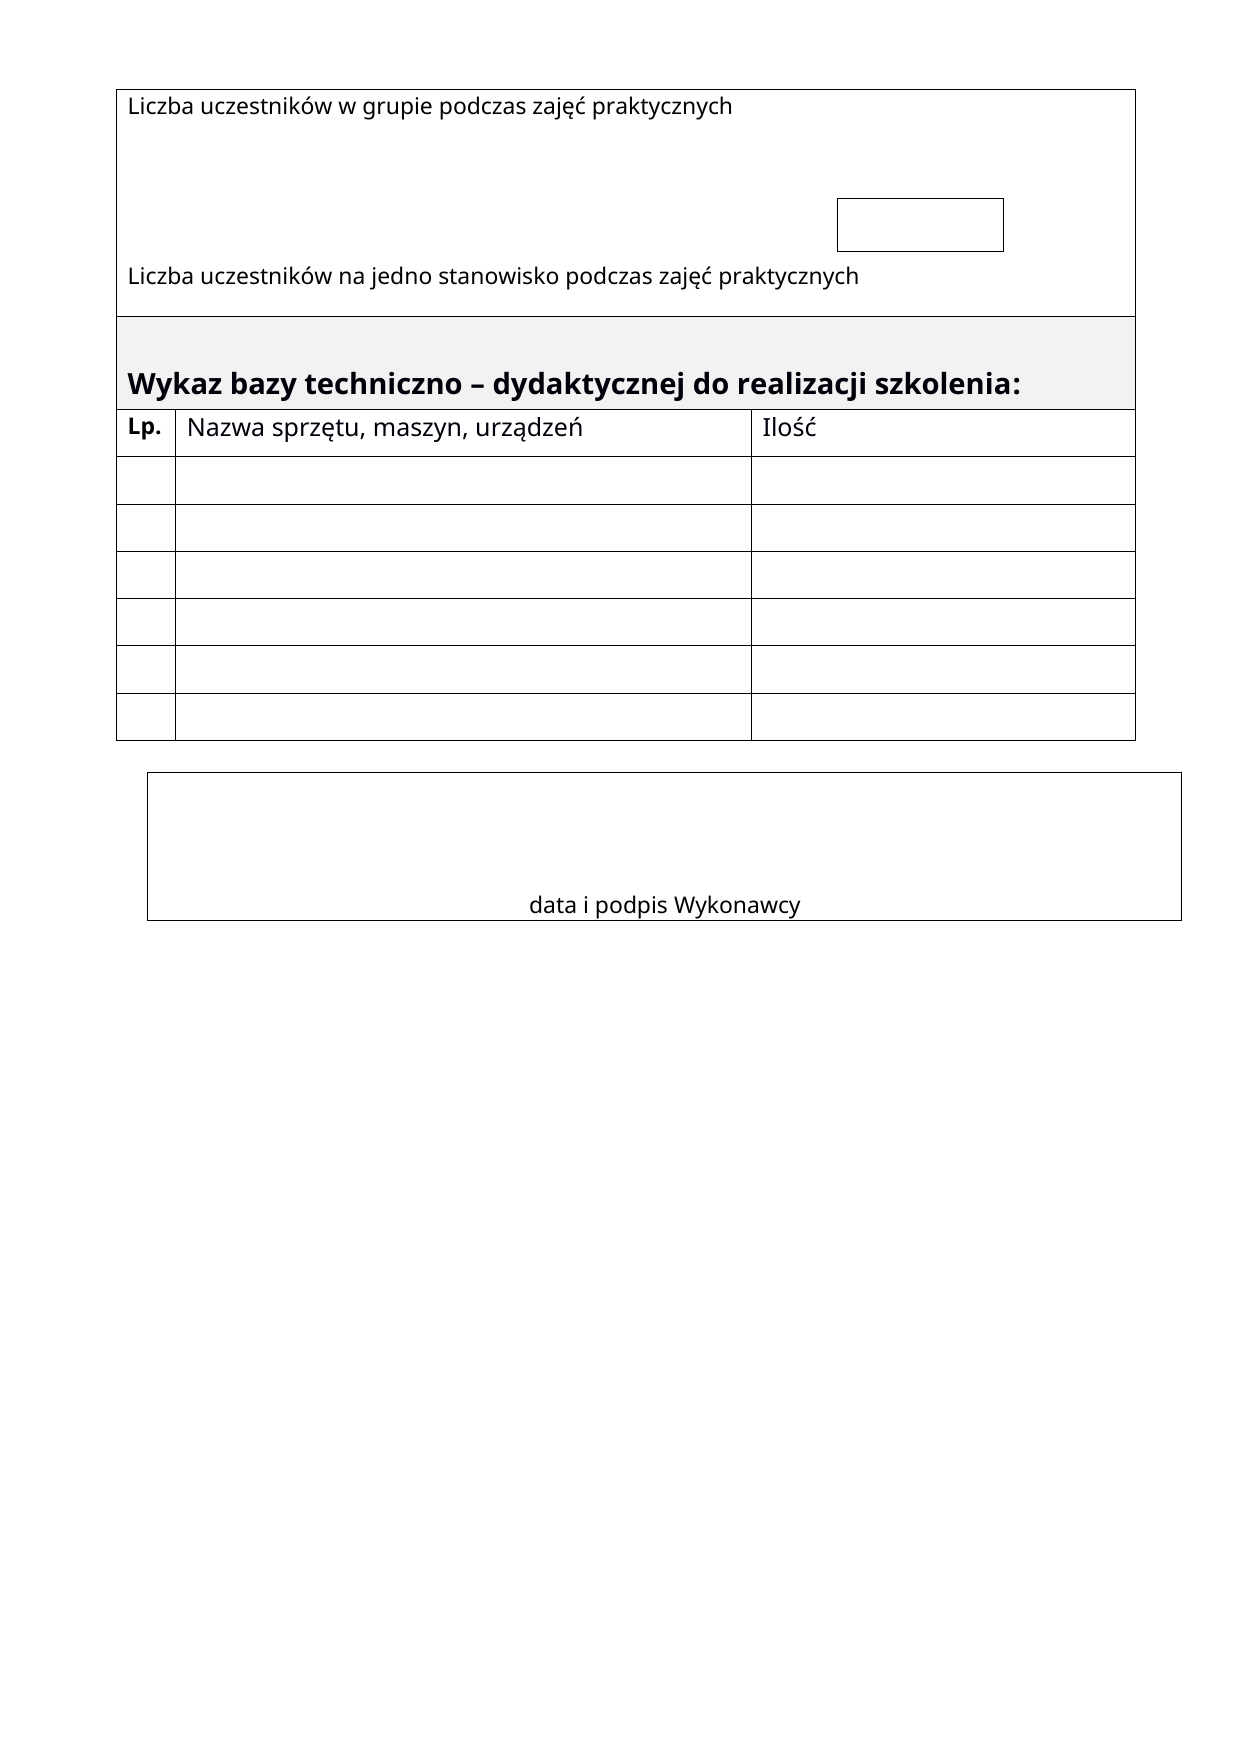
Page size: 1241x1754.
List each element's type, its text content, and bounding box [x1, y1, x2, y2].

table_cell [176, 457, 751, 503]
table_cell [117, 552, 175, 598]
table_cell [117, 694, 175, 740]
table_cell Wykaz bazy techniczno – dydaktycznej do realizacji szkolenia: [117, 317, 1135, 409]
table_cell [117, 457, 175, 503]
table_cell [117, 505, 175, 551]
table_cell [176, 694, 751, 740]
table_cell [752, 552, 1135, 598]
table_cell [117, 90, 1135, 316]
table_cell Ilość [752, 410, 1135, 456]
table_cell [752, 646, 1135, 693]
table_cell [752, 505, 1135, 551]
table_header data i podpis Wykonawcy [148, 773, 1181, 920]
table_cell [176, 505, 751, 551]
table_cell [117, 646, 175, 693]
table_cell [117, 599, 175, 645]
table_cell [752, 694, 1135, 740]
table_cell Nazwa sprzętu, maszyn, urządzeń [176, 410, 751, 456]
table_cell [176, 646, 751, 693]
table_cell [176, 552, 751, 598]
table_cell [752, 599, 1135, 645]
table_cell [752, 457, 1135, 503]
table_cell [176, 599, 751, 645]
table_cell Lp. [117, 410, 175, 456]
